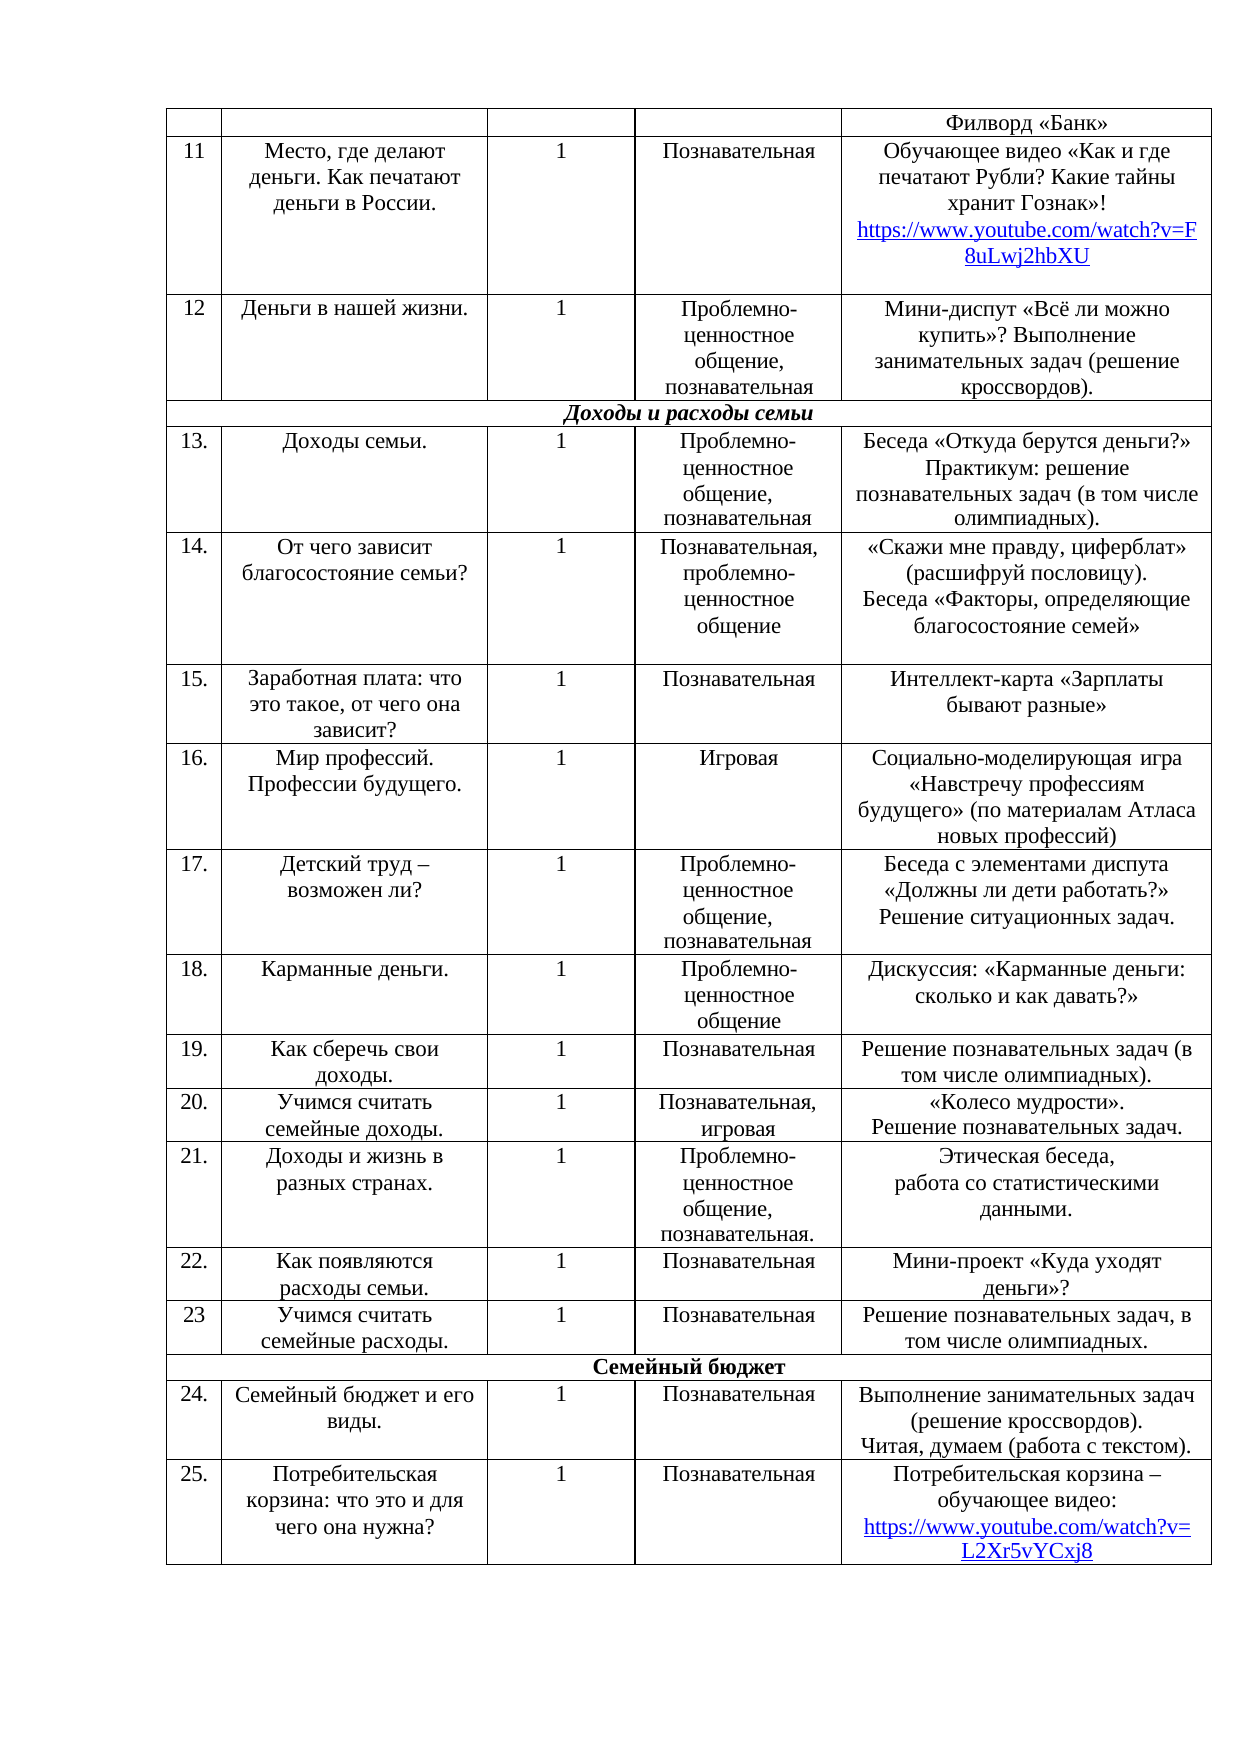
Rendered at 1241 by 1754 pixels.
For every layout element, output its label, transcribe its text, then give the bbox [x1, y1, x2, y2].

table_cell 1 [488, 1381, 634, 1459]
table_cell Как появляются расходы семьи. [222, 1248, 487, 1300]
table_cell «Колесо мудрости». Решение познавательных задач. [842, 1089, 1211, 1141]
table_cell Проблемно- ценностное общение, познавательная [636, 427, 841, 532]
table_cell Познавательная [636, 1381, 841, 1459]
table_cell Мини-диспут «Всё ли можно купить»? Выполнение занимательных задач (решение кроссвордов). [842, 295, 1211, 400]
table_cell Семейный бюджет [167, 1355, 1211, 1380]
table_cell 1 [488, 1035, 634, 1088]
table_cell Карманные деньги. [222, 955, 487, 1034]
table_cell Детский труд – возможен ли? [222, 850, 487, 954]
table_cell Доходы семьи. [222, 427, 487, 532]
table_cell Познавательная [636, 1035, 841, 1088]
table_cell Проблемно- ценностное общение, познавательная. [636, 1142, 841, 1247]
table_cell Проблемно- ценностное общение, познавательная [636, 295, 841, 400]
table_cell «Скажи мне правду, циферблат» (расшифруй пословицу). Беседа «Факторы, определяющие благосостояние семей» [842, 533, 1211, 663]
table_cell Доходы и расходы семьи [167, 401, 1211, 426]
table_cell Решение познавательных задач (в том числе олимпиадных). [842, 1035, 1211, 1088]
table_cell 1 [488, 744, 634, 849]
table_cell Проблемно- ценностное общение [636, 955, 841, 1034]
table_cell 25. [167, 1460, 221, 1564]
table_cell 1 [488, 533, 634, 663]
table_cell 21. [167, 1142, 221, 1247]
table_cell 1 [488, 1248, 634, 1300]
table_cell Деньги в нашей жизни. [222, 295, 487, 400]
table_cell 17. [167, 850, 221, 954]
table_header [222, 109, 487, 136]
table_header [488, 109, 634, 136]
table_cell Познавательная [636, 1248, 841, 1300]
table_cell 1 [488, 1142, 634, 1247]
table_cell 16. [167, 744, 221, 849]
table_cell Беседа с элементами диспута «Должны ли дети работать?» Решение ситуационных задач. [842, 850, 1211, 954]
table_cell 24. [167, 1381, 221, 1459]
table_cell 18. [167, 955, 221, 1034]
table_cell Мир профессий. Профессии будущего. [222, 744, 487, 849]
table_cell Познавательная, проблемно- ценностное общение [636, 533, 841, 663]
table_cell Этическая беседа, работа со статистическими данными. [842, 1142, 1211, 1247]
table_cell 1 [488, 850, 634, 954]
table_cell 12 [167, 295, 221, 400]
table_header [167, 109, 221, 136]
table_cell От чего зависит благосостояние семьи? [222, 533, 487, 663]
table_cell 15. [167, 665, 221, 743]
table_cell Заработная плата: что это такое, от чего она зависит? [222, 665, 487, 743]
table_cell Познавательная [636, 665, 841, 743]
table_header [636, 109, 841, 136]
table_cell 1 [488, 665, 634, 743]
table_cell Мини-проект «Куда уходят деньги»? [842, 1248, 1211, 1300]
table_cell 13. [167, 427, 221, 532]
table_cell 1 [488, 1089, 634, 1141]
table_cell 11 [167, 137, 221, 294]
table_cell 20. [167, 1089, 221, 1141]
table_cell Познавательная, игровая [636, 1089, 841, 1141]
table_cell 1 [488, 137, 634, 294]
table_cell 19. [167, 1035, 221, 1088]
table_cell Дискуссия: «Карманные деньги: сколько и как давать?» [842, 955, 1211, 1034]
table_cell Учимся считать семейные расходы. [222, 1301, 487, 1354]
table_cell Беседа «Откуда берутся деньги?» Практикум: решение познавательных задач (в том числе олимпиадных). [842, 427, 1211, 532]
table_cell 1 [488, 1460, 634, 1564]
table_cell Доходы и жизнь в разных странах. [222, 1142, 487, 1247]
table_cell Познавательная [636, 1460, 841, 1564]
table_cell 1 [488, 1301, 634, 1354]
table_cell 23 [167, 1301, 221, 1354]
table_cell Потребительская корзина: что это и для чего она нужна? [222, 1460, 487, 1564]
table_cell 1 [488, 427, 634, 532]
table_cell Обучающее видео «Как и где печатают Рубли? Какие тайны хранит Гознак»! https://www.youtube.com/watch?v=F 8uLwj2hbXU [842, 137, 1211, 294]
table_cell 14. [167, 533, 221, 663]
table_cell 22. [167, 1248, 221, 1300]
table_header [842, 109, 1211, 136]
table_cell 1 [488, 955, 634, 1034]
table_cell Выполнение занимательных задач (решение кроссвордов). Читая, думаем (работа с текстом). [842, 1381, 1211, 1459]
table_cell Решение познавательных задач, в том числе олимпиадных. [842, 1301, 1211, 1354]
table_cell Игровая [636, 744, 841, 849]
table_cell Интеллект-карта «Зарплаты бывают разные» [842, 665, 1211, 743]
table_cell Место, где делают деньги. Как печатают деньги в России. [222, 137, 487, 294]
table_cell 1 [488, 295, 634, 400]
table_cell Учимся считать семейные доходы. [222, 1089, 487, 1141]
table_cell Как сберечь свои доходы. [222, 1035, 487, 1088]
table_cell Познавательная [636, 137, 841, 294]
table_cell Потребительская корзина – обучающее видео: https://www.youtube.com/watch?v= L2Xr5vYCxj8 [842, 1460, 1211, 1564]
table_cell Социально-моделирующая игра «Навстречу профессиям будущего» (по материалам Атласа новых профессий) [842, 744, 1211, 849]
table_cell Познавательная [636, 1301, 841, 1354]
table_cell Семейный бюджет и его виды. [222, 1381, 487, 1459]
table_cell Проблемно- ценностное общение, познавательная [636, 850, 841, 954]
